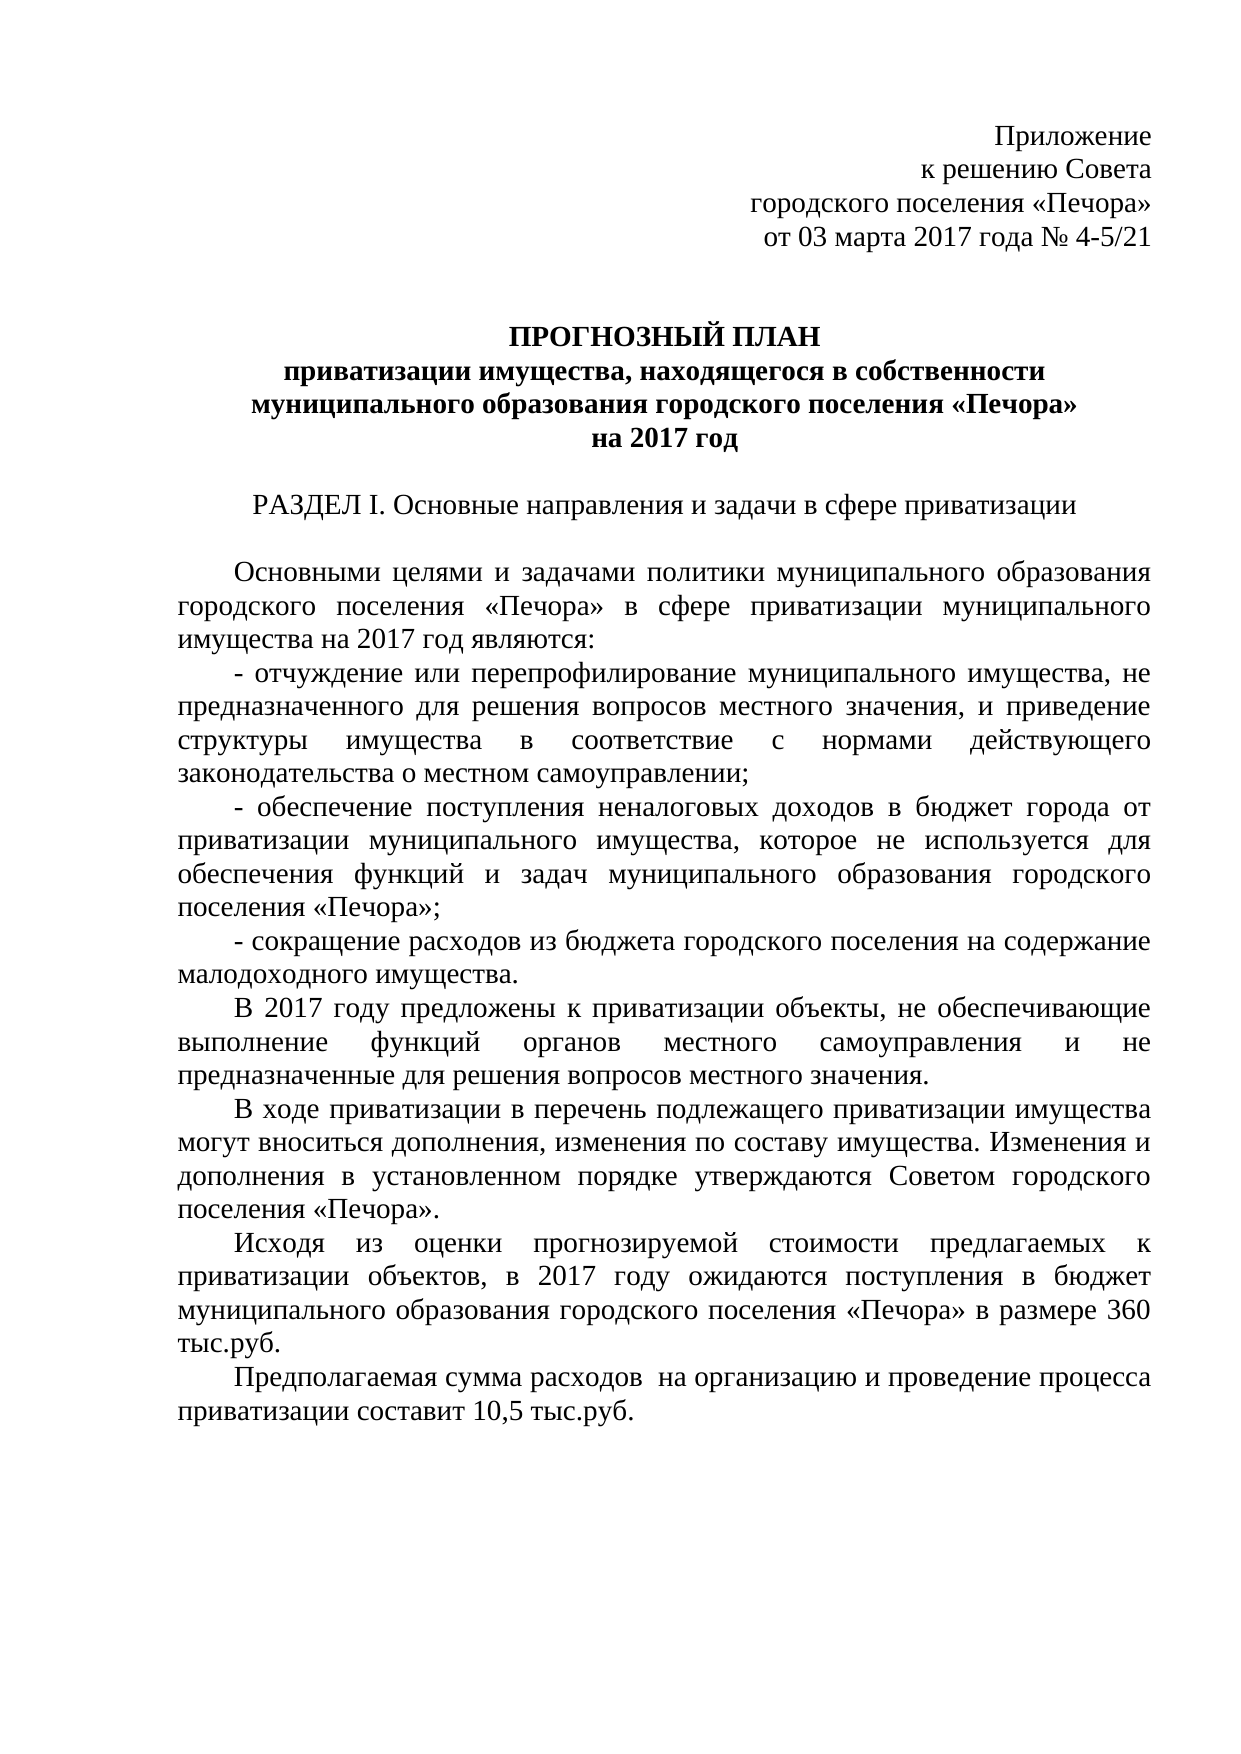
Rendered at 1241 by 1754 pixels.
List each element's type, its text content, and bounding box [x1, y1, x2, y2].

text - обеспечение поступления неналоговых доходов в бюджет города от приватизации муниципального имущества, которое не используется для обеспечения функций и задач муниципального образования городского поселения «Печора»; [177, 789, 1152, 923]
text Приложение [177, 118, 1152, 152]
text Исходя из оценки прогнозируемой стоимости предлагаемых к приватизации объектов, в 2017 году ожидаются поступления в бюджет муниципального образования городского поселения «Печора» в размере 360 тыс.руб. [177, 1225, 1152, 1359]
text от 03 марта 2017 года № 4-5/21 [177, 219, 1152, 252]
text В ходе приватизации в перечень подлежащего приватизации имущества могут вноситься дополнения, изменения по составу имущества. Изменения и дополнения в установленном порядке утверждаются Советом городского поселения «Печора». [177, 1091, 1152, 1225]
text - отчуждение или перепрофилирование муниципального имущества, не предназначенного для решения вопросов местного значения, и приведение структуры имущества в соответствие с нормами действующего законодательства о местном самоуправлении; [177, 655, 1152, 789]
text на 2017 год [177, 420, 1152, 453]
text Основными целями и задачами политики муниципального образования городского поселения «Печора» в сфере приватизации муниципального имущества на 2017 год являются: [177, 554, 1152, 655]
text городского поселения «Печора» [177, 185, 1152, 219]
text - сокращение расходов из бюджета городского поселения на содержание малодоходного имущества. [177, 923, 1152, 990]
text к решению Совета [177, 152, 1152, 185]
text ПРОГНОЗНЫЙ ПЛАН [177, 319, 1152, 353]
text В 2017 году предложены к приватизации объекты, не обеспечивающие выполнение функций органов местного самоуправления и не предназначенные для решения вопросов местного значения. [177, 990, 1152, 1091]
text Предполагаемая сумма расходов на организацию и проведение процесса приватизации составит 10,5 тыс.руб. [177, 1359, 1152, 1426]
text приватизации имущества, находящегося в собственности муниципального образования городского поселения «Печора» [177, 353, 1152, 420]
text РАЗДЕЛ I. Основные направления и задачи в сфере приватизации [177, 487, 1152, 521]
